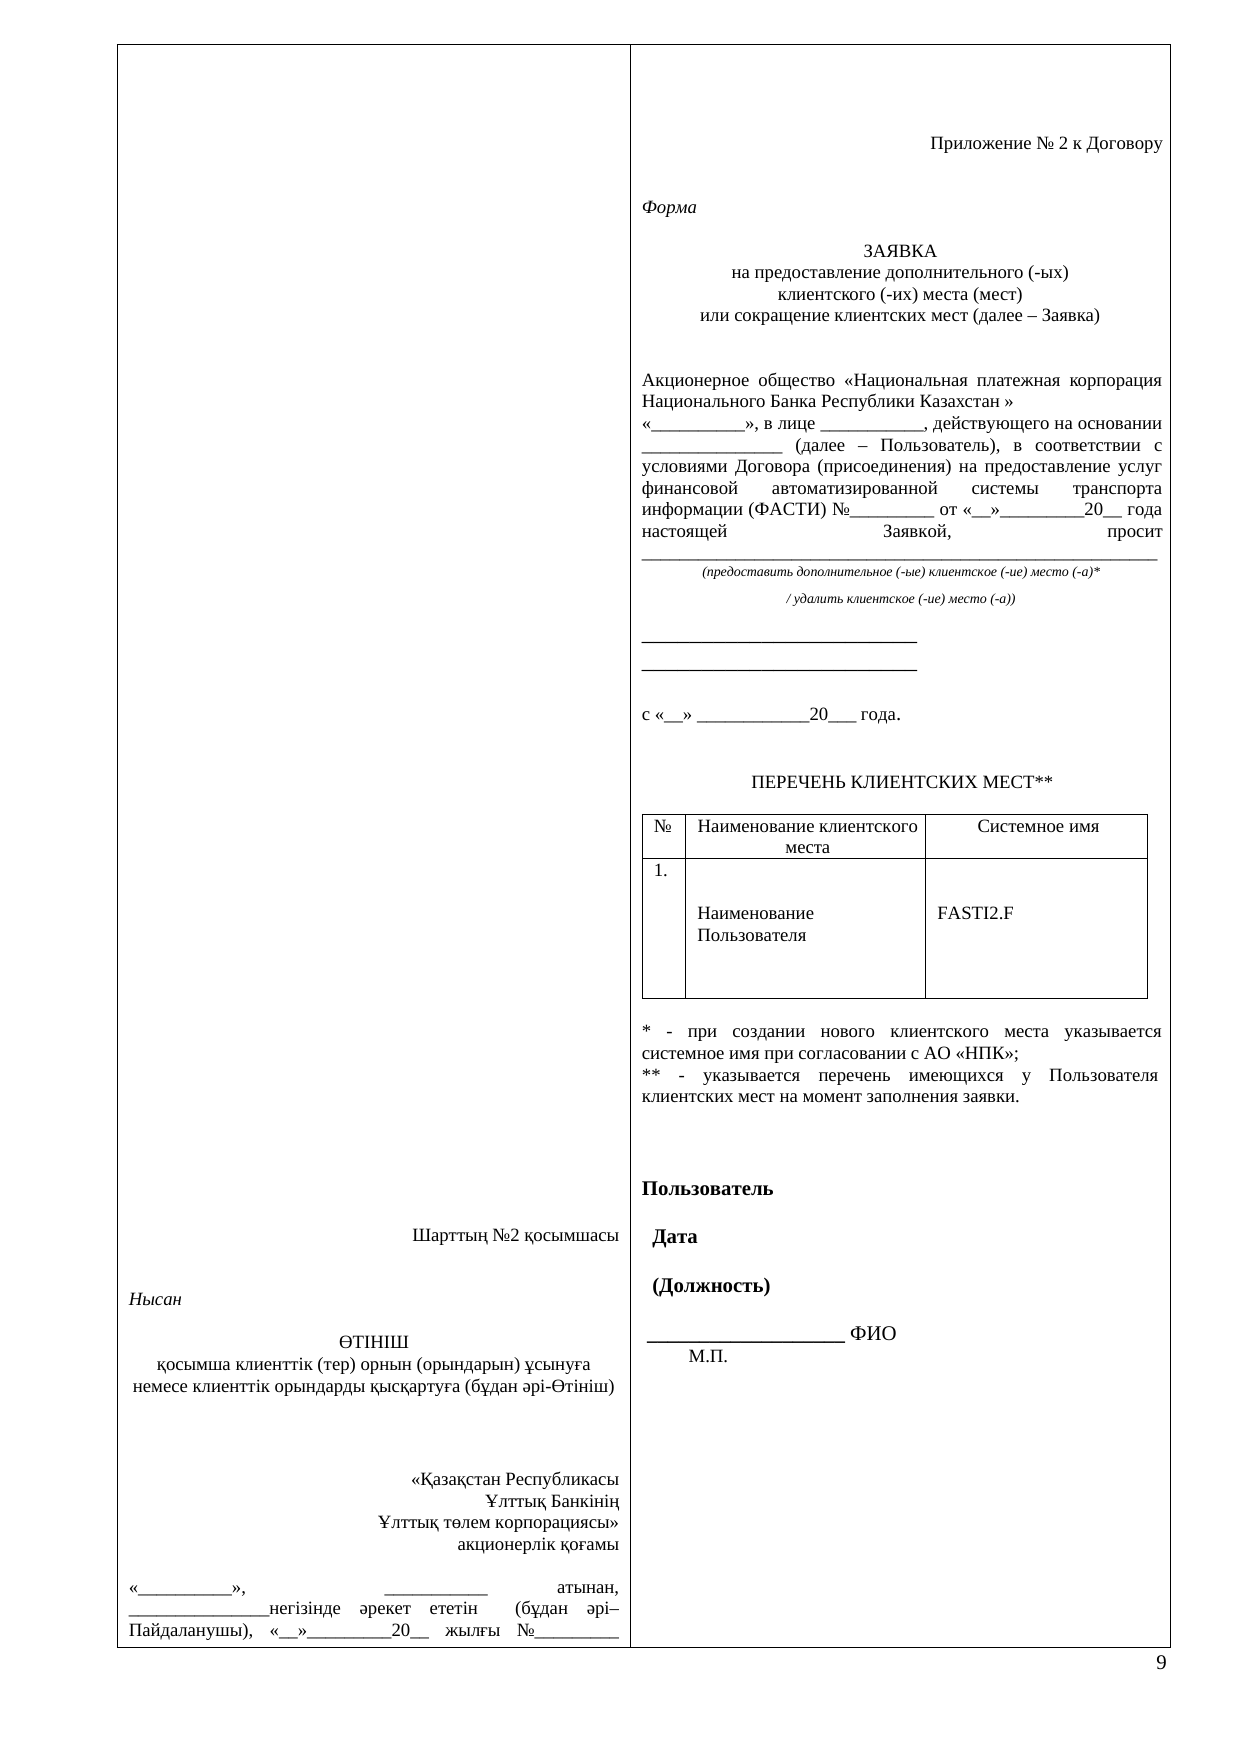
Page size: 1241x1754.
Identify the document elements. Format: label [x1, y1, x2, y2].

table_header [118, 45, 630, 1647]
table_header [631, 45, 1170, 1647]
